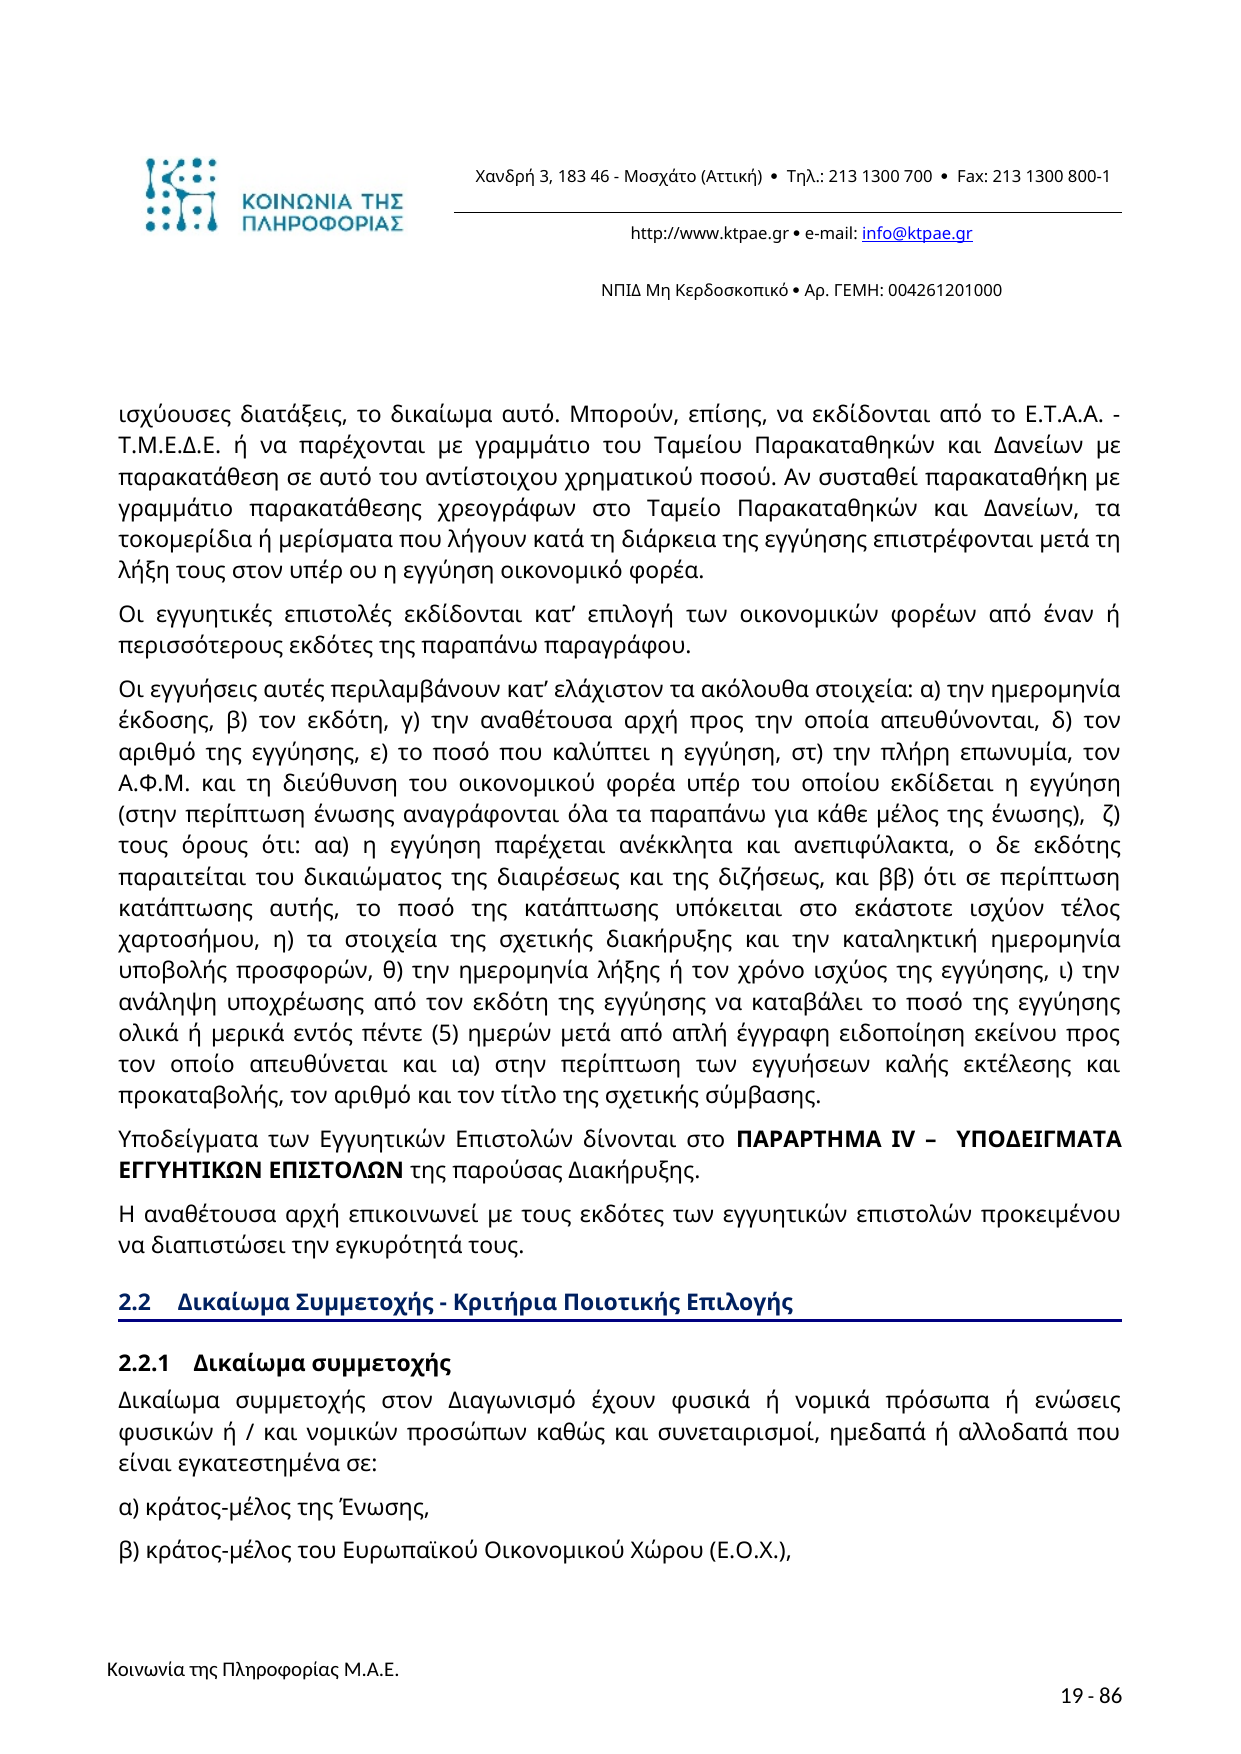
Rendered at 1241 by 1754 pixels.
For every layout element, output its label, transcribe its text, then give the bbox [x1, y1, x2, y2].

text Η αναθέτουσα αρχή επικοινωνεί με τους εκδότες των εγγυητικών επιστολών προκειμένου να διαπιστώσει την εγκυρότητά τους. [118, 1198, 1122, 1261]
text Οι εγγυητικές επιστολές εκδίδονται κατ’ επιλογή των οικονομικών φορέων από έναν ή περισσότερους εκδότες της παραπάνω παραγράφου. [118, 598, 1122, 661]
subtitle 2.2.1 Δικαίωμα συμμετοχής [118, 1347, 1122, 1378]
text Υποδείγματα των Εγγυητικών Επιστολών δίνονται στο ΠΑΡΑΡΤΗΜΑ ΙV – ΥΠΟΔΕΙΓΜΑΤΑ ΕΓΓΥΗΤΙΚΩΝ ΕΠΙΣΤΟΛΩΝ της παρούσας Διακήρυξης. [118, 1123, 1122, 1186]
text α) κράτος-μέλος της Ένωσης, [118, 1491, 1122, 1522]
text β) κράτος-μέλος του Ευρωπαϊκού Οικονομικού Χώρου (Ε.Ο.Χ.), [118, 1534, 1122, 1566]
subtitle 2.2 Δικαίωμα Συμμετοχής - Κριτήρια Ποιοτικής Επιλογής [118, 1286, 1122, 1319]
text Οι εγγυήσεις αυτές περιλαμβάνουν κατ’ ελάχιστον τα ακόλουθα στοιχεία: α) την ημερομηνία έκδοσης, β) τον εκδότη, γ) την αναθέτουσα αρχή προς την οποία απευθύνονται, δ) τον αριθμό της εγγύησης, ε) το ποσό που καλύπτει η εγγύηση, στ) την πλήρη επωνυμία, τον Α.Φ.Μ. και τη διεύθυνση του οικονομικού φορέα υπέρ του οποίου εκδίδεται η εγγύηση (στην περίπτωση ένωσης αναγράφονται όλα τα παραπάνω για κάθε μέλος της ένωσης), ζ) τους όρους ότι: αα) η εγγύηση παρέχεται ανέκκλητα και ανεπιφύλακτα, ο δε εκδότης παραιτείται του δικαιώματος της διαιρέσεως και της διζήσεως, και ββ) ότι σε περίπτωση κατάπτωσης αυτής, το ποσό της κατάπτωσης υπόκειται στο εκάστοτε ισχύον τέλος χαρτοσήμου, η) τα στοιχεία της σχετικής διακήρυξης και την καταληκτική ημερομηνία υποβολής προσφορών, θ) την ημερομηνία λήξης ή τον χρόνο ισχύος της εγγύησης, ι) την ανάληψη υποχρέωσης από τον εκδότη της εγγύησης να καταβάλει το ποσό της εγγύησης ολικά ή μερικά εντός πέντε (5) ημερών μετά από απλή έγγραφη ειδοποίηση εκείνου προς τον οποίο απευθύνεται και ια) στην περίπτωση των εγγυήσεων καλής εκτέλεσης και προκαταβολής, τον αριθμό και τον τίτλο της σχετικής σύμβασης. [118, 673, 1122, 1111]
text Δικαίωμα συμμετοχής στον Διαγωνισμό έχουν φυσικά ή νομικά πρόσωπα ή ενώσεις φυσικών ή / και νομικών προσώπων καθώς και συνεταιρισμοί, ημεδαπά ή αλλοδαπά που είναι εγκατεστημένα σε: [118, 1384, 1122, 1478]
picture [140, 156, 408, 238]
